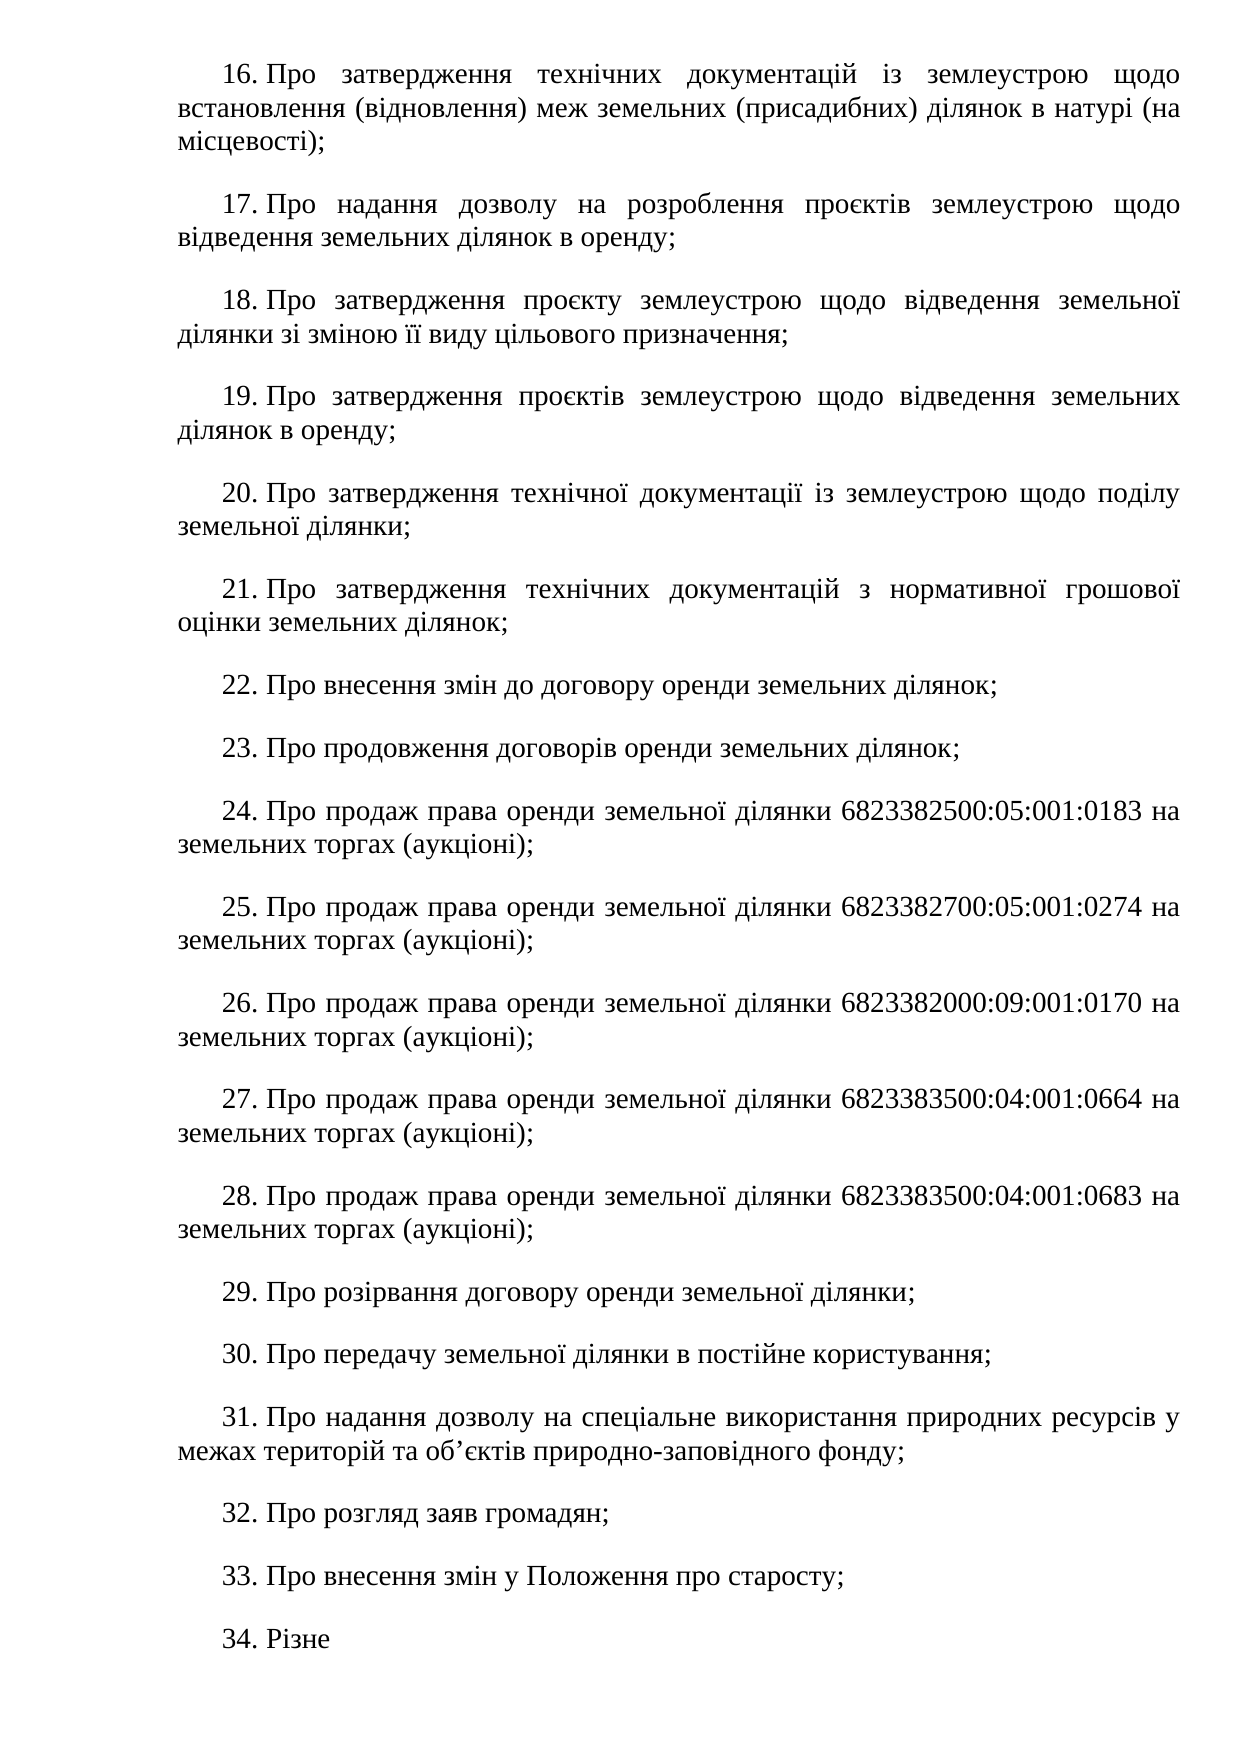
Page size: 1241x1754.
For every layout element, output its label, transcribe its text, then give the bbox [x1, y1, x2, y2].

list Різне [177, 1621, 1181, 1654]
list Про розгляд заяв громадян; [177, 1496, 1181, 1529]
list Про надання дозволу на спеціальне використання природних ресурсів у межах територій та об’єктів природно-заповідного фонду; [177, 1399, 1181, 1466]
list Про затвердження технічних документацій із землеустрою щодо встановлення (відновлення) меж земельних (присадибних) ділянок в натурі (на місцевості); [177, 56, 1181, 157]
list Про розірвання договору оренди земельної ділянки; [177, 1274, 1181, 1307]
list Про продаж права оренди земельної ділянки 6823382000:09:001:0170 на земельних торгах (аукціоні); [177, 985, 1181, 1052]
list Про передачу земельної ділянки в постійне користування; [177, 1337, 1181, 1370]
list Про продаж права оренди земельної ділянки 6823383500:04:001:0664 на земельних торгах (аукціоні); [177, 1081, 1181, 1148]
list Про внесення змін у Положення про старосту; [177, 1558, 1181, 1592]
list Про затвердження технічних документацій з нормативної грошової оцінки земельних ділянок; [177, 571, 1181, 638]
list Про продаж права оренди земельної ділянки 6823382700:05:001:0274 на земельних торгах (аукціоні); [177, 889, 1181, 956]
list Про продовження договорів оренди земельних ділянок; [177, 730, 1181, 763]
list Про продаж права оренди земельної ділянки 6823382500:05:001:0183 на земельних торгах (аукціоні); [177, 793, 1181, 860]
list Про внесення змін до договору оренди земельних ділянок; [177, 667, 1181, 701]
list Про продаж права оренди земельної ділянки 6823383500:04:001:0683 на земельних торгах (аукціоні); [177, 1178, 1181, 1245]
list Про затвердження проєкту землеустрою щодо відведення земельної ділянки зі зміною її виду цільового призначення; [177, 282, 1181, 349]
list Про надання дозволу на розроблення проєктів землеустрою щодо відведення земельних ділянок в оренду; [177, 186, 1181, 253]
list Про затвердження технічної документації із землеустрою щодо поділу земельної ділянки; [177, 475, 1181, 542]
list Про затвердження проєктів землеустрою щодо відведення земельних ділянок в оренду; [177, 378, 1181, 446]
